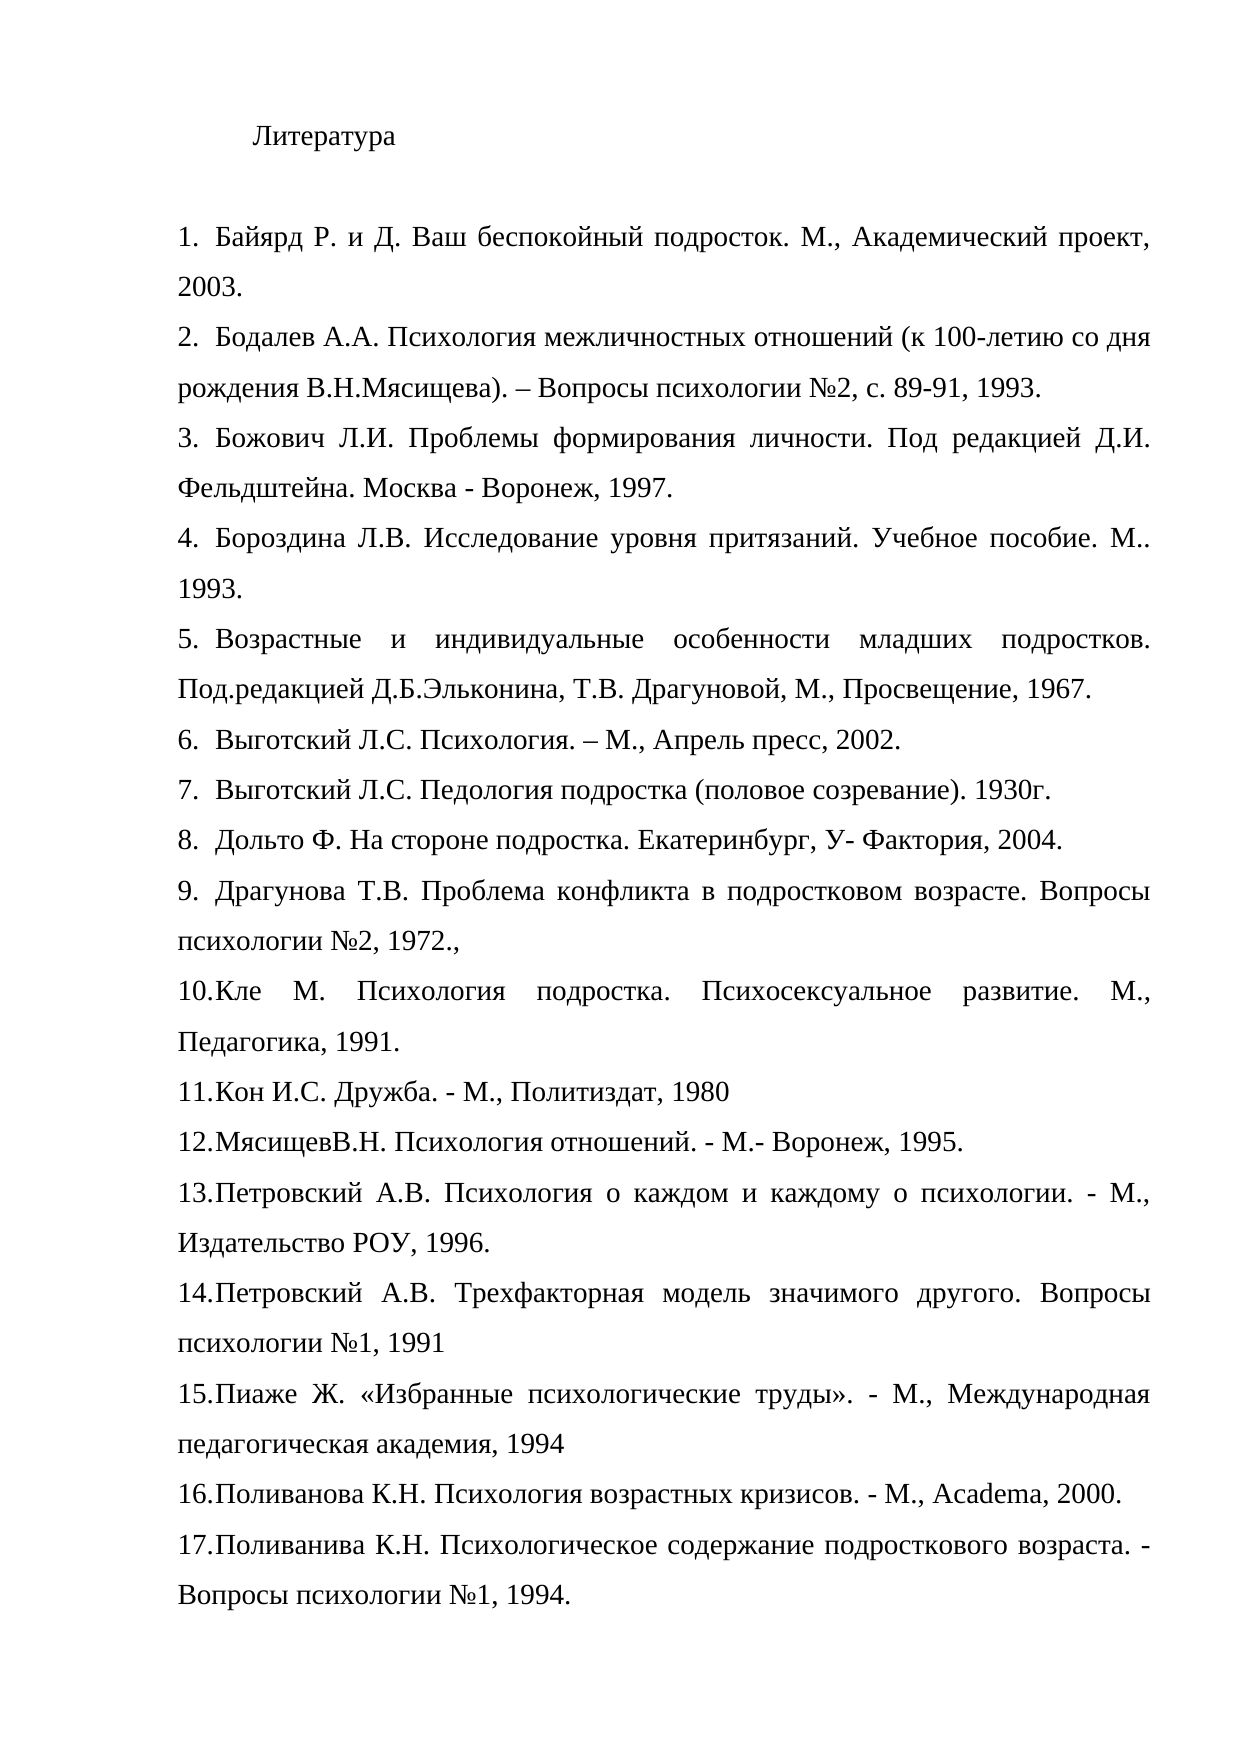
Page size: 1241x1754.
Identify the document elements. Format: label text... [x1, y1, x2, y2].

list Байярд Р. и Д. Ваш беспокойный подросток. М., Академический проект, 2003. [177, 219, 1152, 303]
list Кле М. Психология подростка. Психосексуальное развитие. М., Педагогика, 1991. [177, 973, 1152, 1057]
list Петровский А.В. Психология о каждом и каждому о психологии. - М., Издательство РОУ, 1996. [177, 1175, 1152, 1258]
list Выготский Л.С. Психология. – М., Апрель пресс, 2002. [177, 722, 1152, 755]
list МясищевВ.Н. Психология отношений. - М.- Воронеж, 1995. [177, 1124, 1152, 1158]
list Петровский А.В. Трехфакторная модель значимого другого. Вопросы психологии №1, 1991 [177, 1275, 1152, 1359]
list Кон И.С. Дружба. - М., Политиздат, 1980 [177, 1074, 1152, 1108]
text Литература [177, 118, 1152, 152]
list Поливанова К.Н. Психология возрастных кризисов. - М., Academa, 2000. [177, 1477, 1152, 1510]
list Поливанива К.Н. Психологическое содержание подросткового возраста. - Вопросы психологии №1, 1994. [177, 1527, 1152, 1611]
list Возрастные и индивидуальные особенности младших подростков. Под.редакцией Д.Б.Эльконина, Т.В. Драгуновой, М., Просвещение, 1967. [177, 621, 1152, 705]
list Бороздина Л.В. Исследование уровня притязаний. Учебное пособие. М.. 1993. [177, 521, 1152, 604]
list Пиаже Ж. «Избранные психологические труды». - М., Международная педагогическая академия, 1994 [177, 1376, 1152, 1460]
list Выготский Л.С. Педология подростка (половое созревание). 1930г. [177, 772, 1152, 806]
list Драгунова Т.В. Проблема конфликта в подростковом возрасте. Вопросы психологии №2, 1972., [177, 873, 1152, 957]
list Бодалев А.А. Психология межличностных отношений (к 100-летию со дня рождения В.Н.Мясищева). – Вопросы психологии №2, с. 89-91, 1993. [177, 319, 1152, 403]
list Дольто Ф. На стороне подростка. Екатеринбург, У- Фактория, 2004. [177, 822, 1152, 856]
list Божович Л.И. Проблемы формирования личности. Под редакцией Д.И. Фельдштейна. Москва - Воронеж, 1997. [177, 420, 1152, 504]
